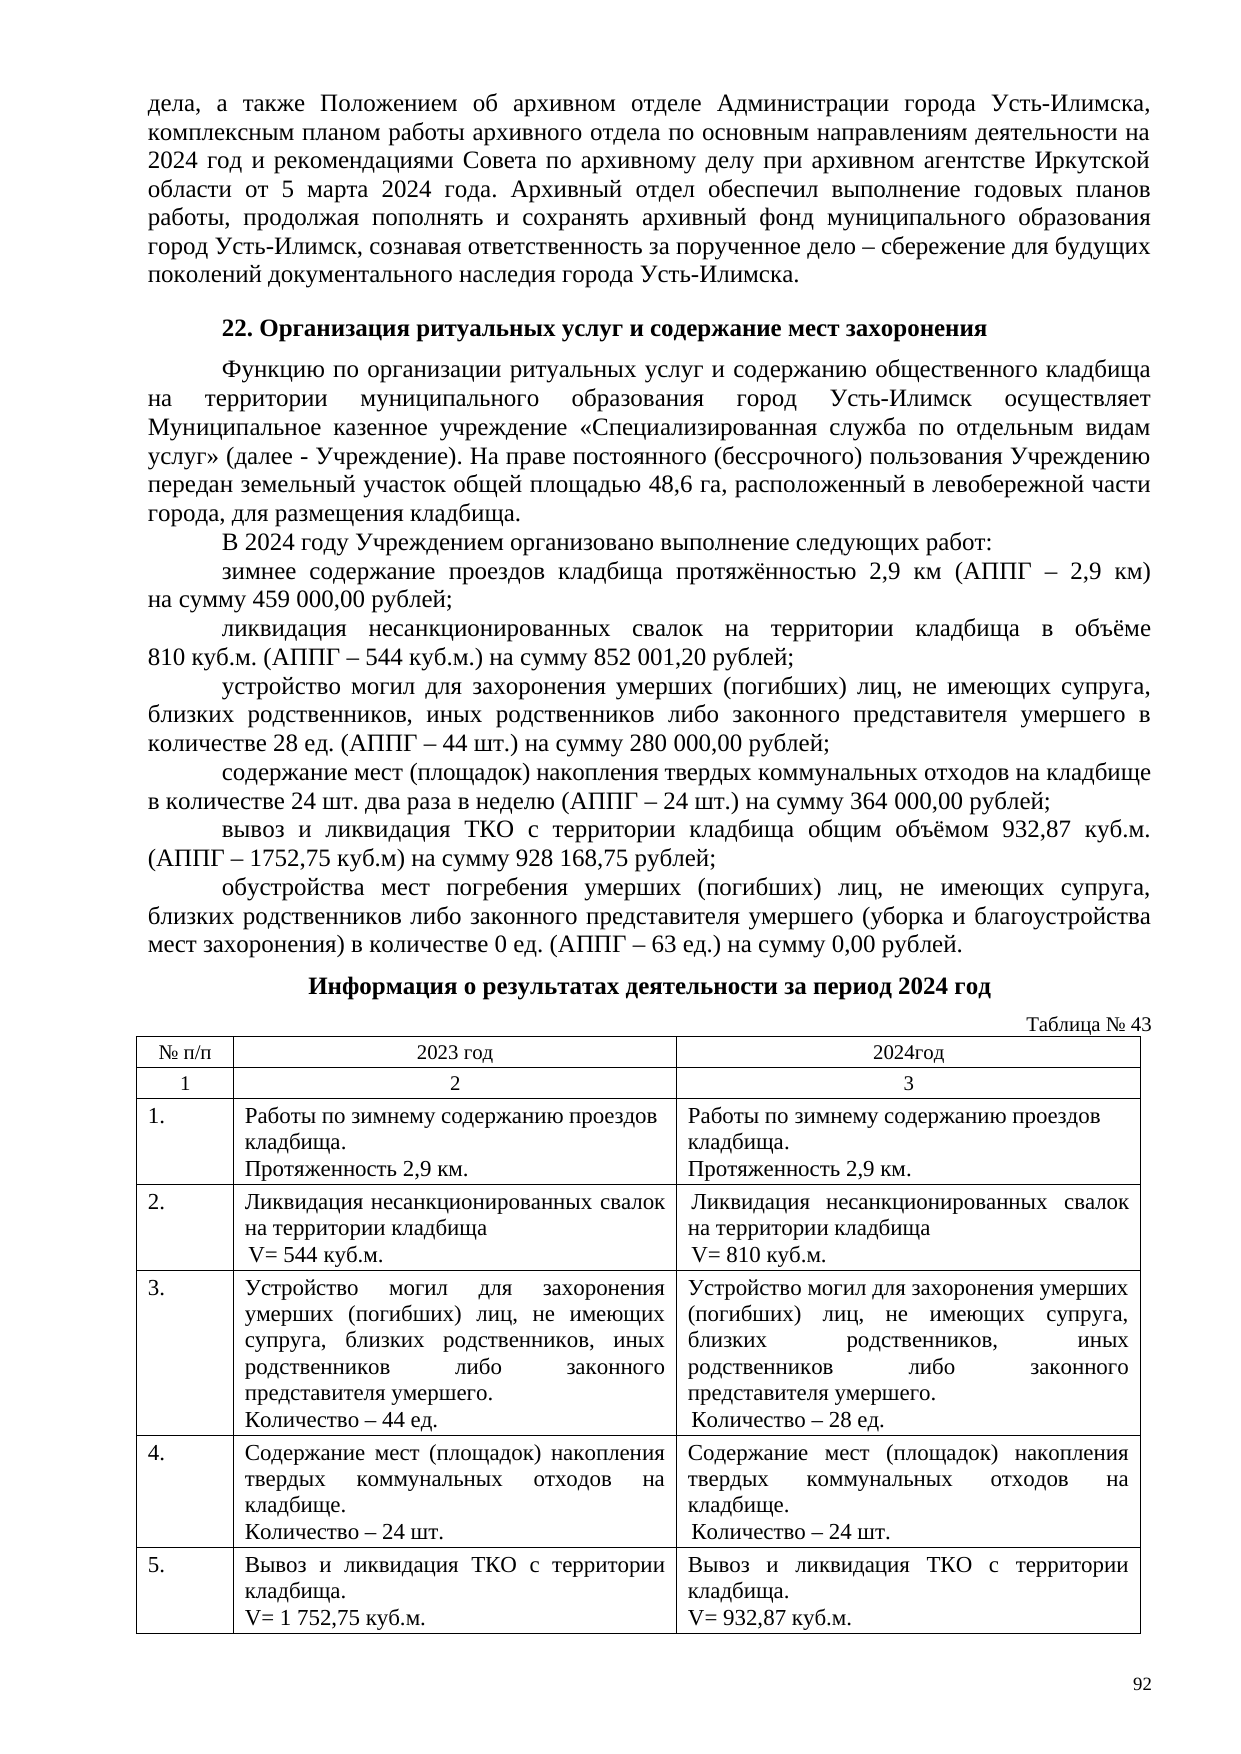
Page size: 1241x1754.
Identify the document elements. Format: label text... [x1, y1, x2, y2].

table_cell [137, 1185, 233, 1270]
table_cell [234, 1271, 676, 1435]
text обустройства мест погребения умерших (погибших) лиц, не имеющих супруга, близких родственников либо законного представителя умершего (уборка и благоустройства мест захоронения) в количестве 0 ед. (АППГ – 63 ед.) на сумму 0,00 рублей. [148, 872, 1152, 958]
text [148, 89, 1152, 288]
text Функцию по организации ритуальных услуг и содержанию общественного кладбища на территории муниципального образования город Усть-Илимск осуществляет Муниципальное казенное учреждение «Специализированная служба по отдельным видам услуг» (далее - Учреждение). На праве постоянного (бессрочного) пользования Учреждению передан земельный участок общей площадью 48,6 га, расположенный в левобережной части города, для размещения кладбища. [148, 354, 1152, 527]
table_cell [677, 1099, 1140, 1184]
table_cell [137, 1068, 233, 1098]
text устройство могил для захоронения умерших (погибших) лиц, не имеющих супруга, близких родственников, иных родственников либо законного представителя умершего в количестве 28 ед. (АППГ – 44 шт.) на сумму 280 000,00 рублей; [148, 671, 1152, 757]
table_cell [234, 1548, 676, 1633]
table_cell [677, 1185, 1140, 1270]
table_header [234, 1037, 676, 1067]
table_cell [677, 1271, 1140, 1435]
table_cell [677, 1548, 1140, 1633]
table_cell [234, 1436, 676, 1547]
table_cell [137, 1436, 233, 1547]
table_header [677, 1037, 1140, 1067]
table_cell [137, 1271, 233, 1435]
text Таблица № 43 [148, 1012, 1152, 1036]
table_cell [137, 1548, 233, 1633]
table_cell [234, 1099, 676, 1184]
text Информация о результатах деятельности за период 2024 год [148, 971, 1152, 999]
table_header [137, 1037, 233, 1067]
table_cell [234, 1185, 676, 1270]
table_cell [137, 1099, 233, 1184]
text вывоз и ликвидация ТКО с территории кладбища общим объёмом 932,87 куб.м. (АППГ – 1752,75 куб.м) на сумму 928 168,75 рублей; [148, 814, 1152, 872]
text В 2024 году Учреждением организовано выполнение следующих работ: [148, 527, 1152, 556]
text ликвидация несанкционированных свалок на территории кладбища в объёме 810 куб.м. (АППГ – 544 куб.м.) на сумму 852 001,20 рублей; [148, 613, 1152, 671]
text содержание мест (площадок) накопления твердых коммунальных отходов на кладбище в количестве 24 шт. два раза в неделю (АППГ – 24 шт.) на сумму 364 000,00 рублей; [148, 757, 1152, 814]
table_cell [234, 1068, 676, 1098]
subtitle 22. Организация ритуальных услуг и содержание мест захоронения [148, 313, 1152, 342]
text зимнее содержание проездов кладбища протяжённостью 2,9 км (АППГ – 2,9 км) на сумму 459 000,00 рублей; [148, 556, 1152, 613]
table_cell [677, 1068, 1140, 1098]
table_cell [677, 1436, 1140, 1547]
